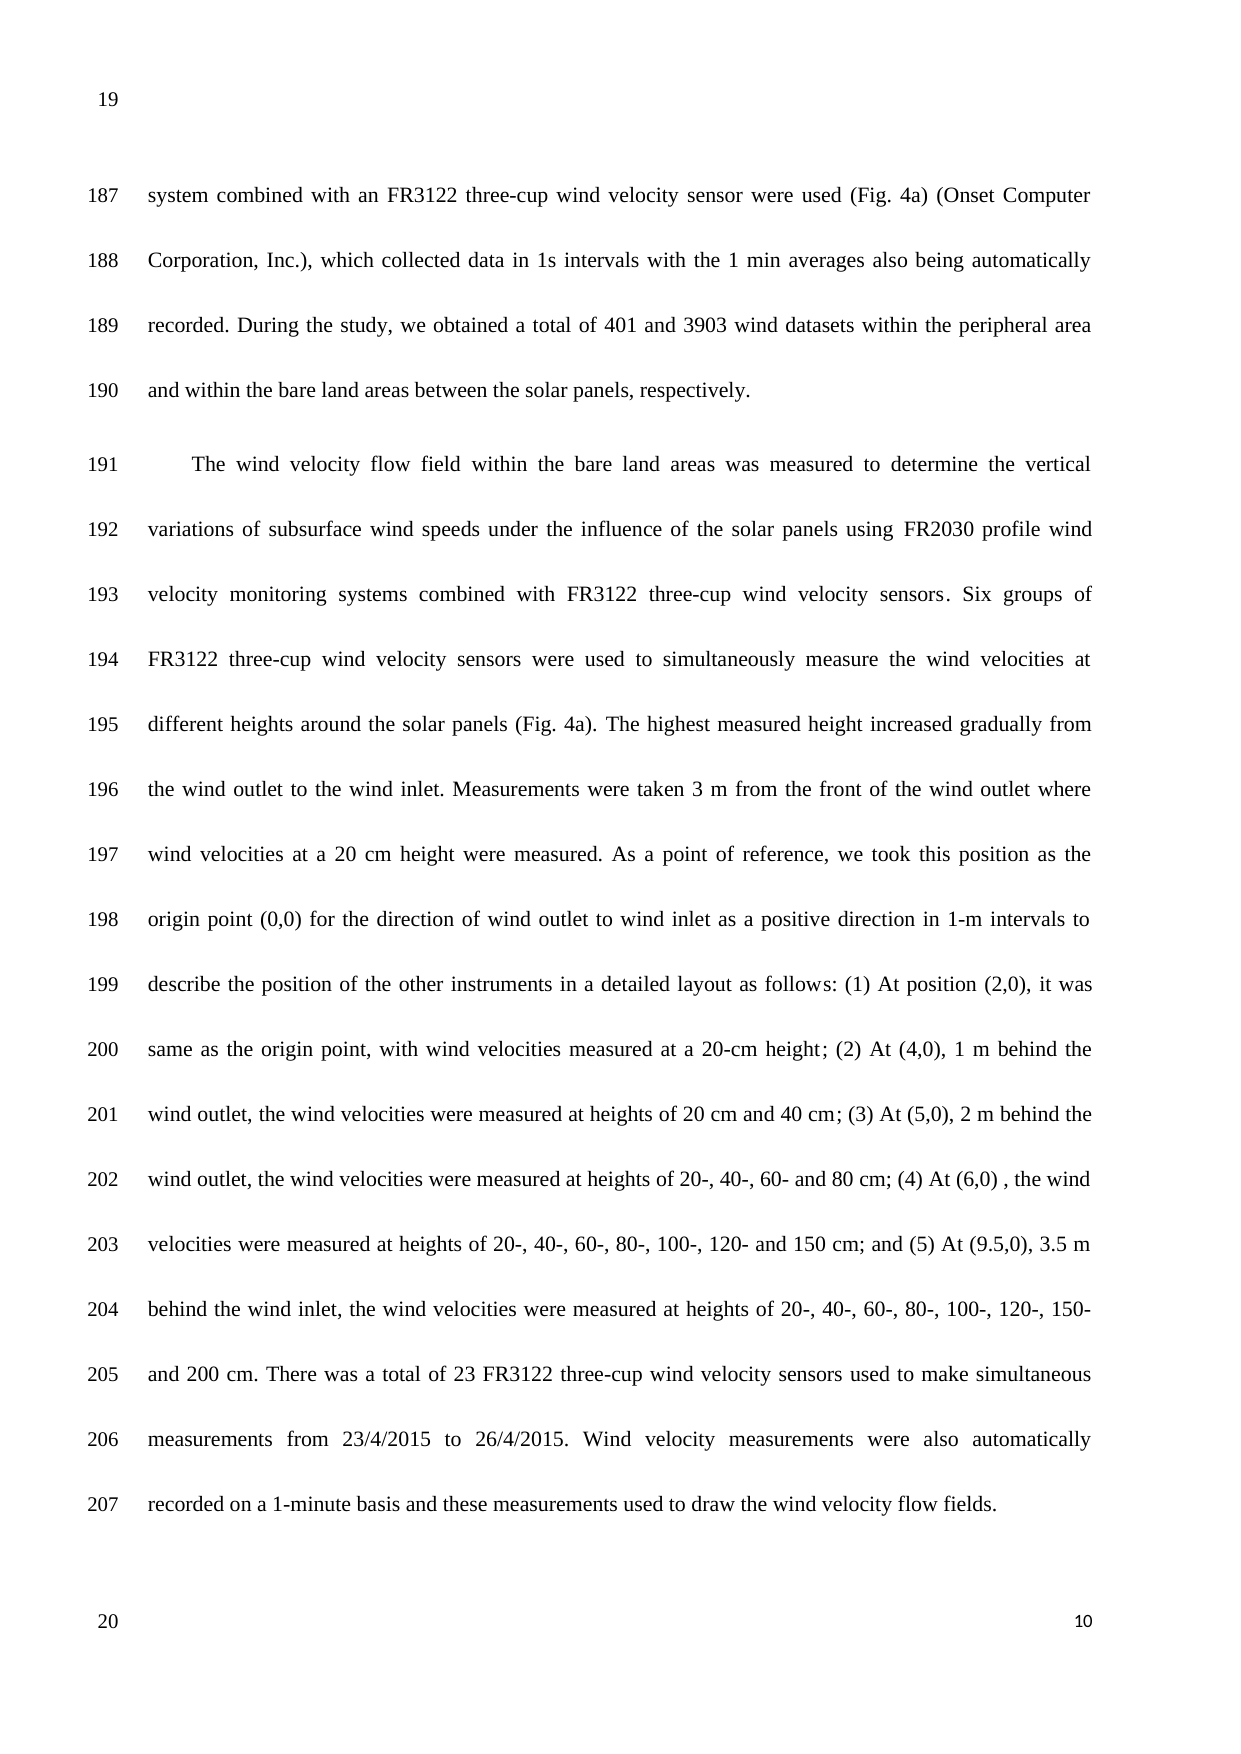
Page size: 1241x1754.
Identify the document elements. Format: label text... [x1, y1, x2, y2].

text The wind velocity flow field within the bare land areas was measured to determine the vertical variations of subsurface wind speeds under the influence of the solar panels using FR2030 profile wind velocity monitoring systems combined with FR3122 three-cup wind velocity sensors. Six groups of FR3122 three-cup wind velocity sensors were used to simultaneously measure the wind velocities at different heights around the solar panels (Fig. 4a). The highest measured height increased gradually from the wind outlet to the wind inlet. Measurements were taken 3 m from the front of the wind outlet where wind velocities at a 20 cm height were measured. As a point of reference, we took this position as the origin point (0,0) for the direction of wind outlet to wind inlet as a positive direction in 1-m intervals to describe the position of the other instruments in a detailed layout as follows: (1) At position (2,0), it was same as the origin point, with wind velocities measured at a 20-cm height; (2) At (4,0), 1 m behind the wind outlet, the wind velocities were measured at heights of 20 cm and 40 cm; (3) At (5,0), 2 m behind the wind outlet, the wind velocities were measured at heights of 20-, 40-, 60- and 80 cm; (4) At (6,0) , the wind velocities were measured at heights of 20-, 40-, 60-, 80-, 100-, 120- and 150 cm; and (5) At (9.5,0), 3.5 m behind the wind inlet, the wind velocities were measured at heights of 20-, 40-, 60-, 80-, 100-, 120-, 150- and 200 cm. There was a total of 23 FR3122 three-cup wind velocity sensors used to make simultaneous measurements from 23/4/2015 to 26/4/2015. Wind velocity measurements were also automatically recorded on a 1-minute basis and these measurements used to draw the wind velocity flow fields. [148, 447, 1092, 1520]
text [148, 178, 1092, 406]
